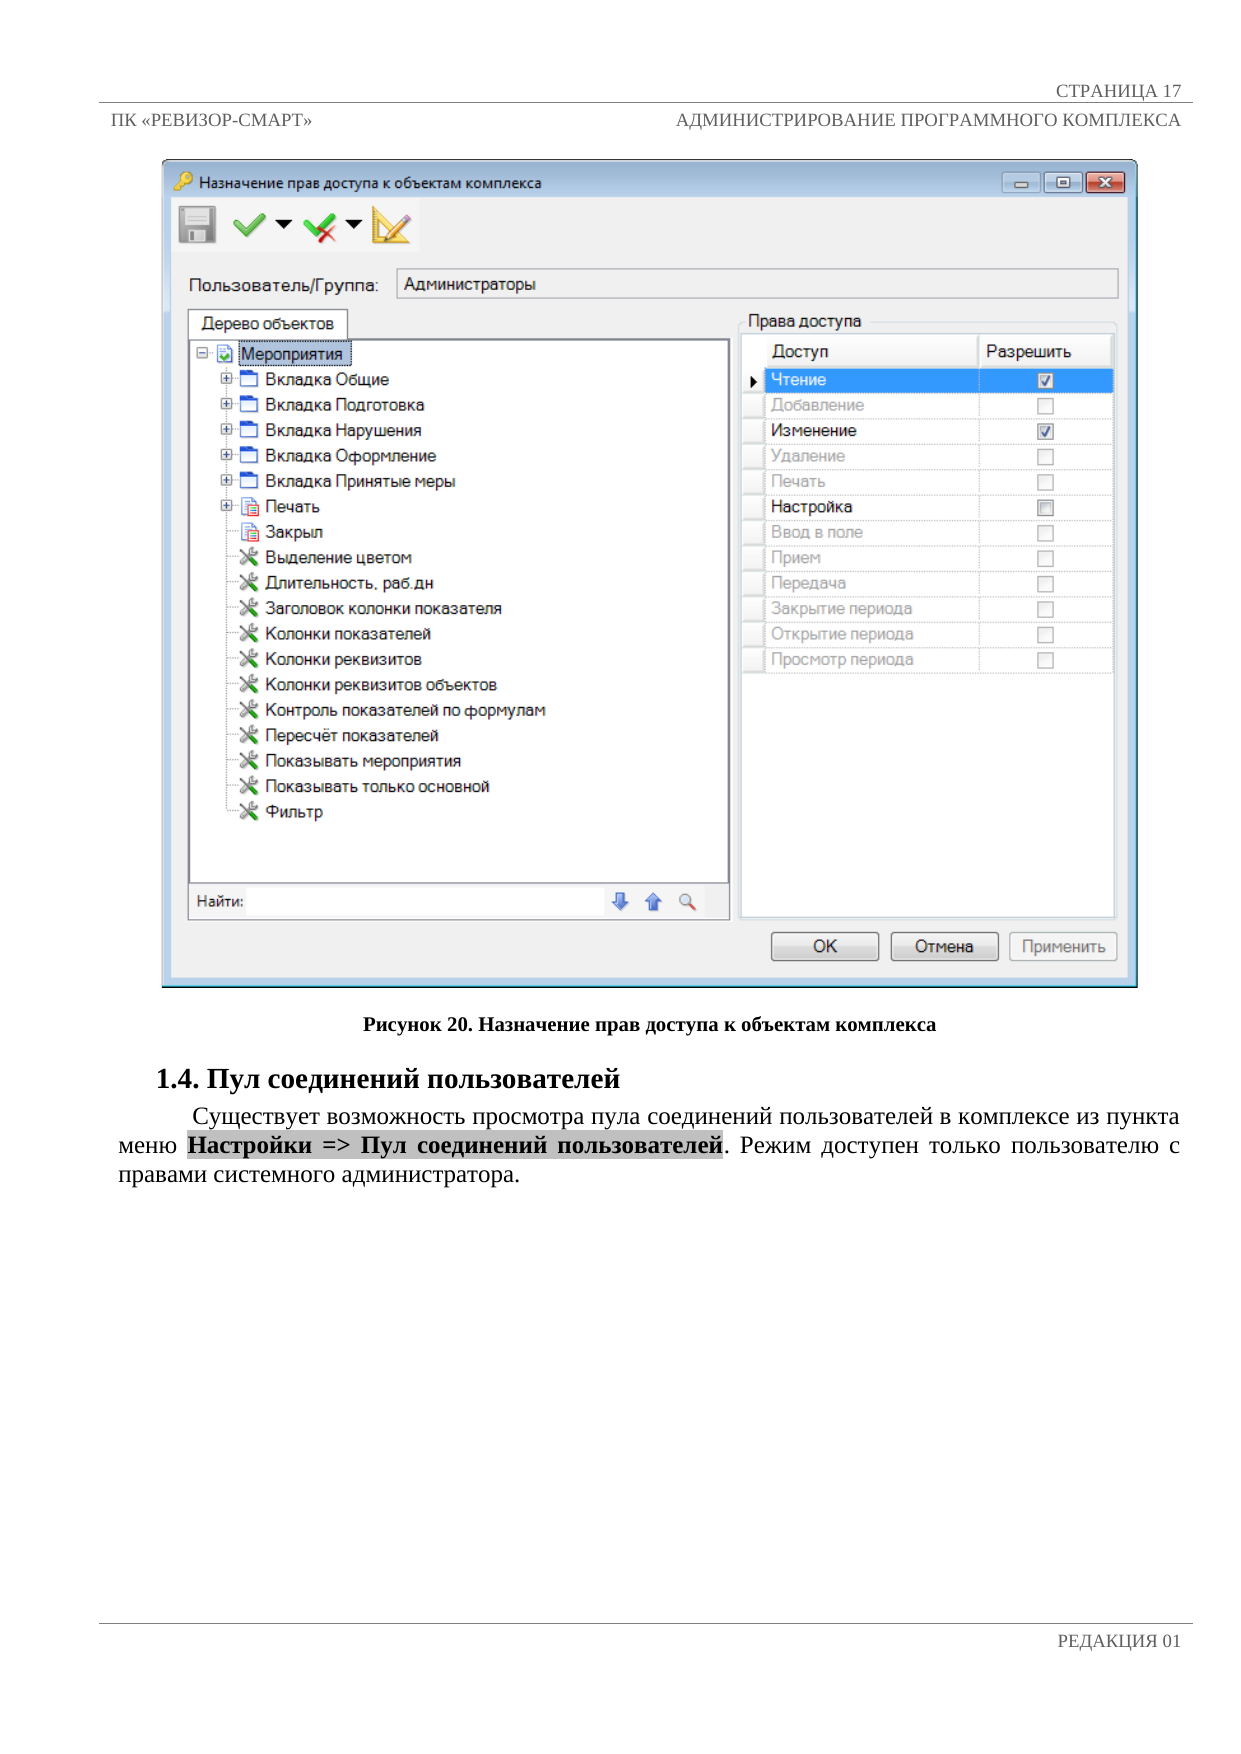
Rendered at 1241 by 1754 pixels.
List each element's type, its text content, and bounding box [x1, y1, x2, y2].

text 1.4. Пул соединений пользователей [156, 1061, 1181, 1095]
picture [161, 159, 1138, 988]
text Существует возможность просмотра пула соединений пользователей в комплексе из пункта меню Настройки => Пул соединений пользователей. Режим доступен только пользователю с правами системного администратора. [118, 1101, 1181, 1187]
text Рисунок 20. Назначение прав доступа к объектам комплекса [118, 1012, 1181, 1036]
